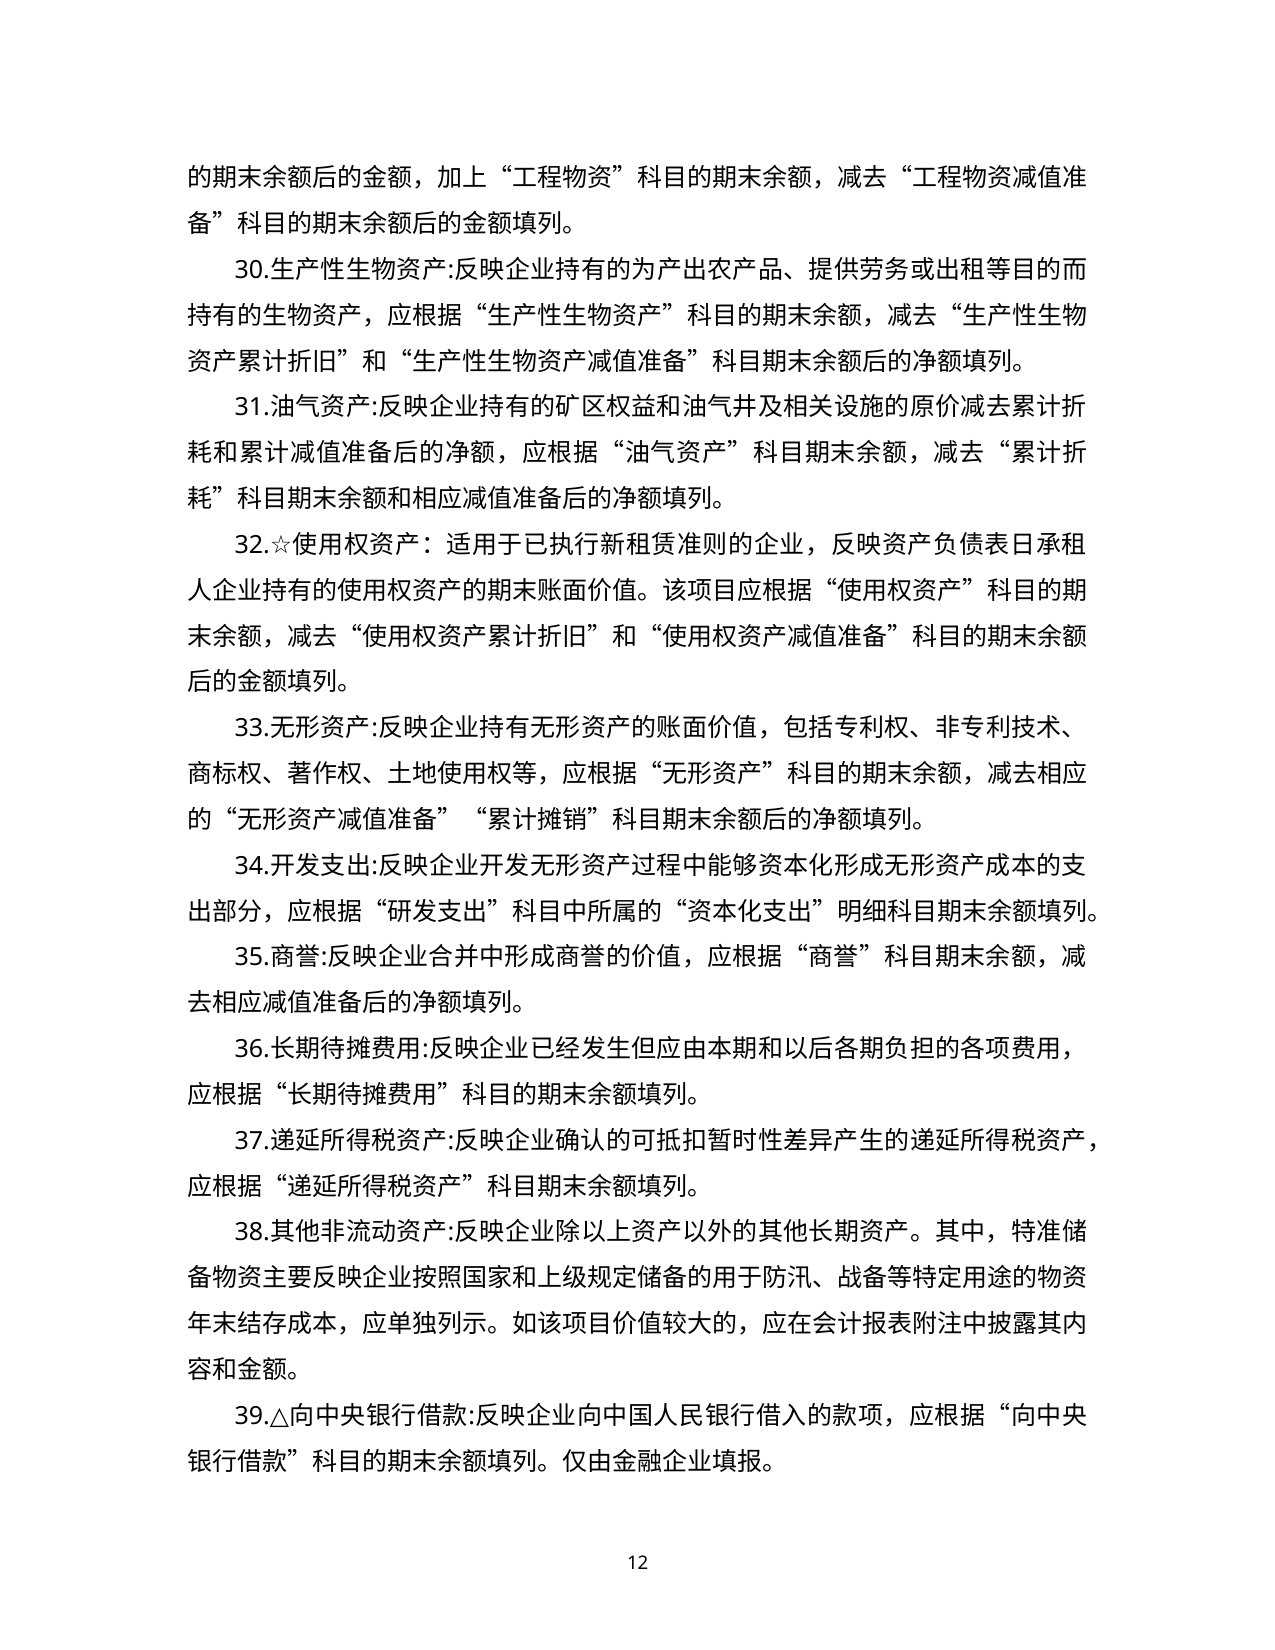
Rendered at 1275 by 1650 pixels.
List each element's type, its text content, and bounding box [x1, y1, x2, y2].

text 32.☆使用权资产：适用于已执行新租赁准则的企业，反映资产负债表日承租人企业持有的使用权资产的期末账面价值。该项目应根据“使用权资产”科目的期末余额，减去“使用权资产累计折旧”和“使用权资产减值准备”科目的期末余额后的金额填列。 [187, 517, 1087, 700]
text 37.递延所得税资产:反映企业确认的可抵扣暂时性差异产生的递延所得税资产，应根据“递延所得税资产”科目期末余额填列。 [187, 1112, 1087, 1204]
text 30.生产性生物资产:反映企业持有的为产出农产品、提供劳务或出租等目的而持有的生物资产，应根据“生产性生物资产”科目的期末余额，减去“生产性生物资产累计折旧”和“生产性生物资产减值准备”科目期末余额后的净额填列。 [187, 242, 1087, 379]
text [187, 150, 1087, 242]
text 38.其他非流动资产:反映企业除以上资产以外的其他长期资产。其中，特准储备物资主要反映企业按照国家和上级规定储备的用于防汛、战备等特定用途的物资年末结存成本，应单独列示。如该项目价值较大的，应在会计报表附注中披露其内容和金额。 [187, 1204, 1087, 1387]
text 36.长期待摊费用:反映企业已经发生但应由本期和以后各期负担的各项费用，应根据“长期待摊费用”科目的期末余额填列。 [187, 1021, 1087, 1112]
text 35.商誉:反映企业合并中形成商誉的价值，应根据“商誉”科目期末余额，减去相应减值准备后的净额填列。 [187, 929, 1087, 1021]
text 31.油气资产:反映企业持有的矿区权益和油气井及相关设施的原价减去累计折耗和累计减值准备后的净额，应根据“油气资产”科目期末余额，减去“累计折耗”科目期末余额和相应减值准备后的净额填列。 [187, 379, 1087, 517]
text 33.无形资产:反映企业持有无形资产的账面价值，包括专利权、非专利技术、商标权、著作权、土地使用权等，应根据“无形资产”科目的期末余额，减去相应的“无形资产减值准备”“累计摊销”科目期末余额后的净额填列。 [187, 700, 1087, 837]
text 39.△向中央银行借款:反映企业向中国人民银行借入的款项，应根据“向中央银行借款”科目的期末余额填列。仅由金融企业填报。 [187, 1387, 1087, 1479]
text 34.开发支出:反映企业开发无形资产过程中能够资本化形成无形资产成本的支出部分，应根据“研发支出”科目中所属的“资本化支出”明细科目期末余额填列。 [187, 837, 1087, 929]
